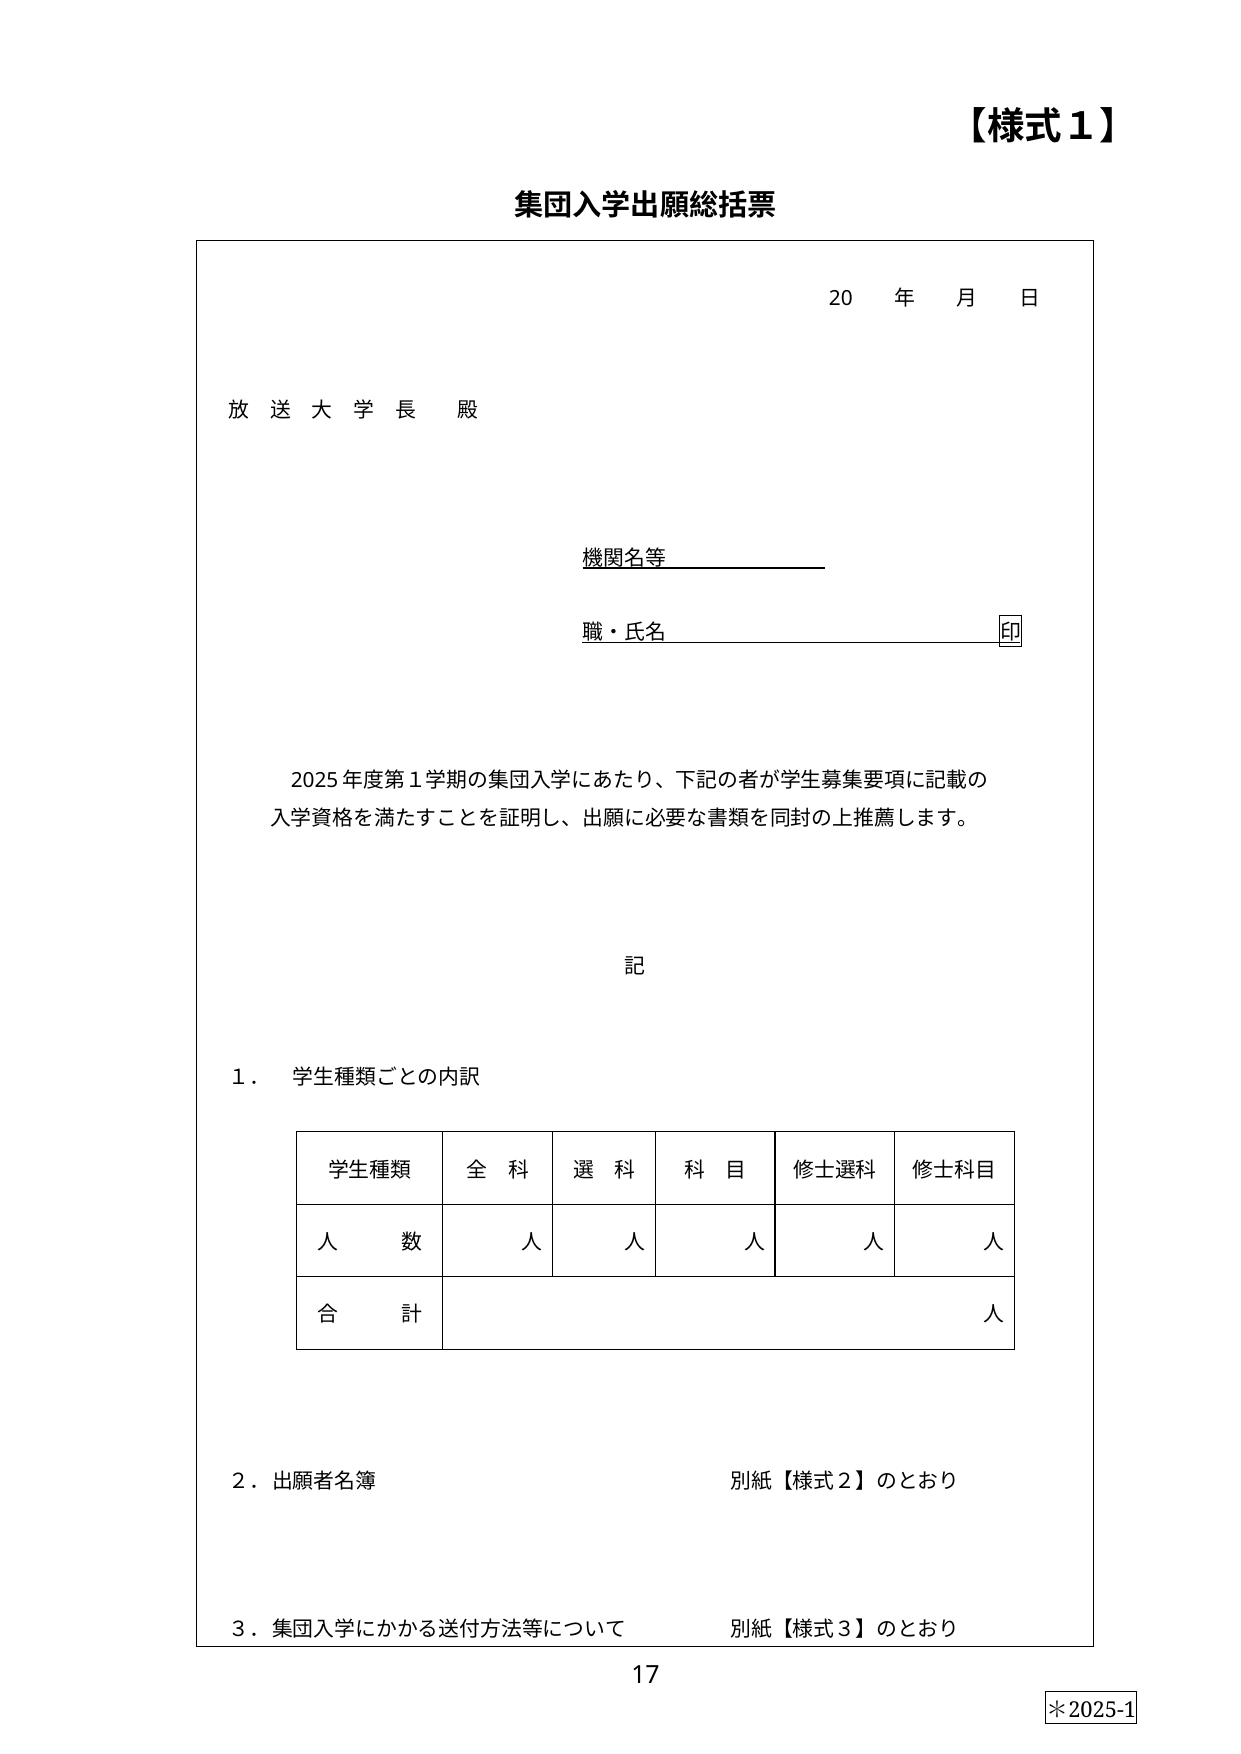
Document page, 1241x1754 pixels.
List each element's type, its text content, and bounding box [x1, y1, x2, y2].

text 集団入学出願総括票 [153, 166, 1137, 240]
text 【様式１】 [153, 86, 1137, 160]
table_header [197, 241, 1093, 1646]
